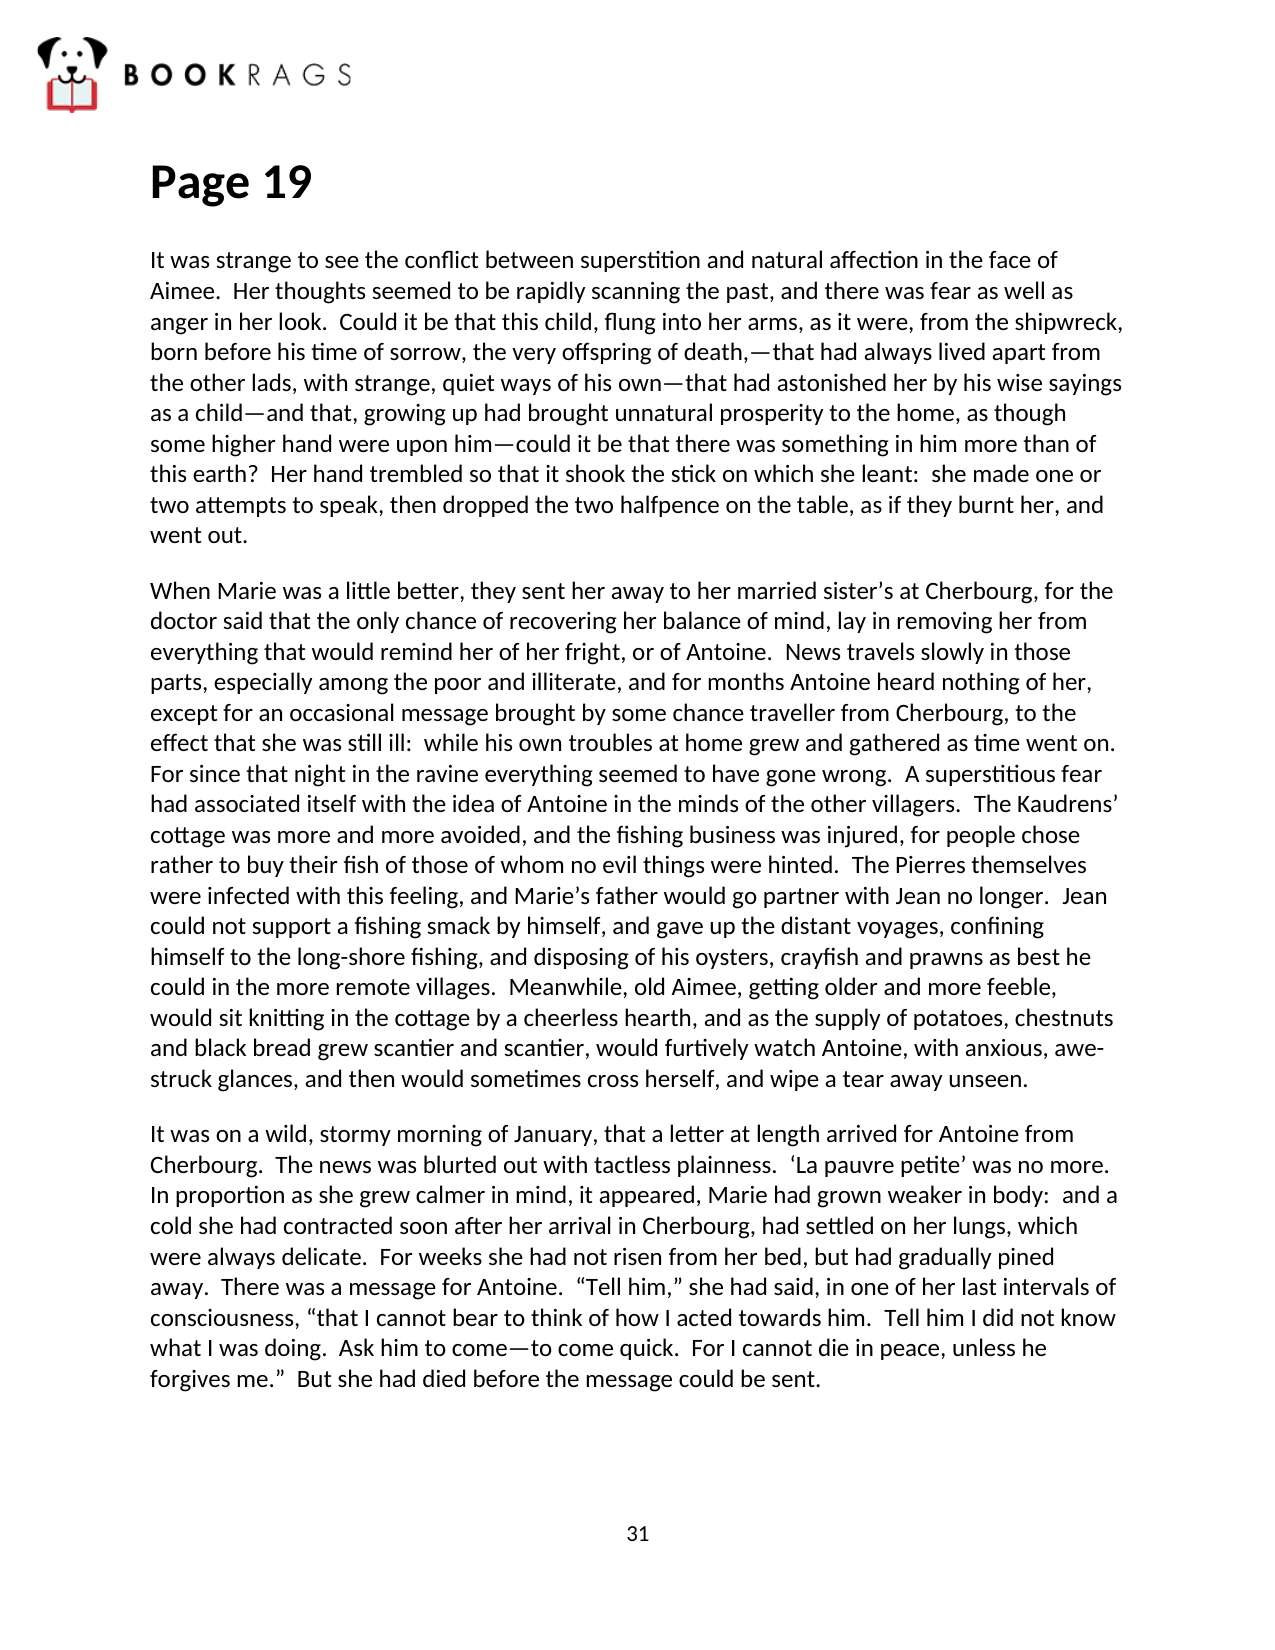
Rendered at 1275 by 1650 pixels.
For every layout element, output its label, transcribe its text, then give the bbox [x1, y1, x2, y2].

text Page 19 [150, 150, 1125, 211]
picture [37, 37, 351, 113]
text It was on a wild, stormy morning of January, that a letter at length arrived for Antoine from Cherbourg. The news was blurted out with tactless plainness. ‘La pauvre petite’ was no more. In proportion as she grew calmer in mind, it appeared, Marie had grown weaker in body: and a cold she had contracted soon after her arrival in Cherbourg, had settled on her lungs, which were always delicate. For weeks she had not risen from her bed, but had gradually pined away. There was a message for Antoine. “Tell him,” she had said, in one of her last intervals of consciousness, “that I cannot bear to think of how I acted towards him. Tell him I did not know what I was doing. Ask him to come—­to come quick. For I cannot die in peace, unless he forgives me.” But she had died before the message could be sent. [150, 1119, 1125, 1393]
text It was strange to see the conflict between superstition and natural affection in the face of Aimee. Her thoughts seemed to be rapidly scanning the past, and there was fear as well as anger in her look. Could it be that this child, flung into her arms, as it were, from the shipwreck, born before his time of sorrow, the very offspring of death,—­that had always lived apart from the other lads, with strange, quiet ways of his own—­that had astonished her by his wise sayings as a child—­and that, growing up had brought unnatural prosperity to the home, as though some higher hand were upon him—­could it be that there was something in him more than of this earth? Her hand trembled so that it shook the stick on which she leant: she made one or two attempts to speak, then dropped the two halfpence on the table, as if they burnt her, and went out. [150, 244, 1125, 550]
text When Marie was a little better, they sent her away to her married sister’s at Cherbourg, for the doctor said that the only chance of recovering her balance of mind, lay in removing her from everything that would remind her of her fright, or of Antoine. News travels slowly in those parts, especially among the poor and illiterate, and for months Antoine heard nothing of her, except for an occasional message brought by some chance traveller from Cherbourg, to the effect that she was still ill: while his own troubles at home grew and gathered as time went on. For since that night in the ravine everything seemed to have gone wrong. A superstitious fear had associated itself with the idea of Antoine in the minds of the other villagers. The Kaudrens’ cottage was more and more avoided, and the fishing business was injured, for people chose rather to buy their fish of those of whom no evil things were hinted. The Pierres themselves were infected with this feeling, and Marie’s father would go partner with Jean no longer. Jean could not support a fishing smack by himself, and gave up the distant voyages, confining himself to the long-shore fishing, and disposing of his oysters, crayfish and prawns as best he could in the more remote villages. Meanwhile, old Aimee, getting older and more feeble, would sit knitting in the cottage by a cheerless hearth, and as the supply of potatoes, chestnuts and black bread grew scantier and scantier, would furtively watch Antoine, with anxious, awe-struck glances, and then would sometimes cross herself, and wipe a tear away unseen. [150, 575, 1125, 1094]
